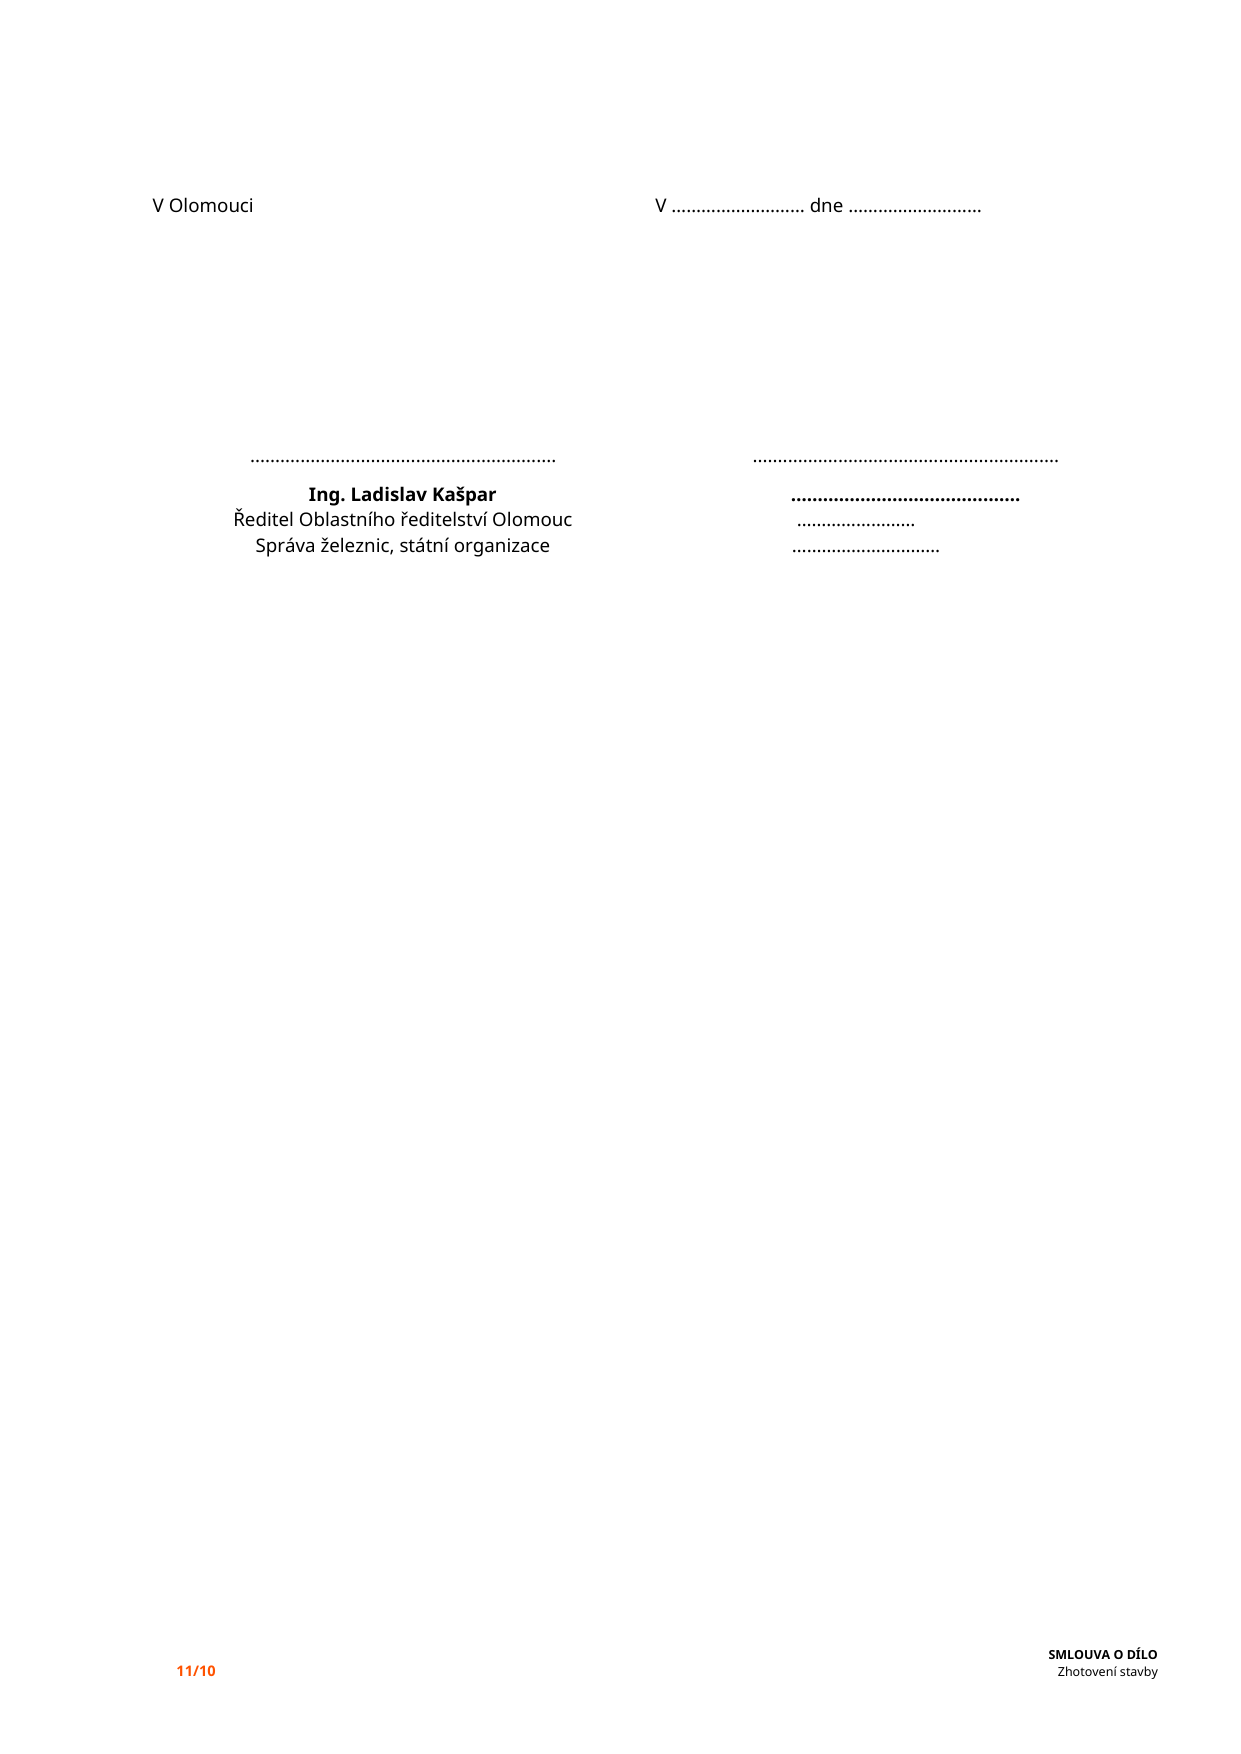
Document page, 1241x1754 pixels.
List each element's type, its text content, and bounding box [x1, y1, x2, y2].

table_header V ……………………… dne ……………………… [654, 148, 1157, 439]
table_cell ............................................................. Ing. Ladislav Kašpar Ředitel Oblastního ředitelství Olomouc Správa železnic, státní organizace [151, 439, 654, 557]
table_cell ............................................................. ……………………………………. …………………… ………………………… [654, 439, 1157, 557]
table_header V Olomouci [151, 148, 654, 439]
